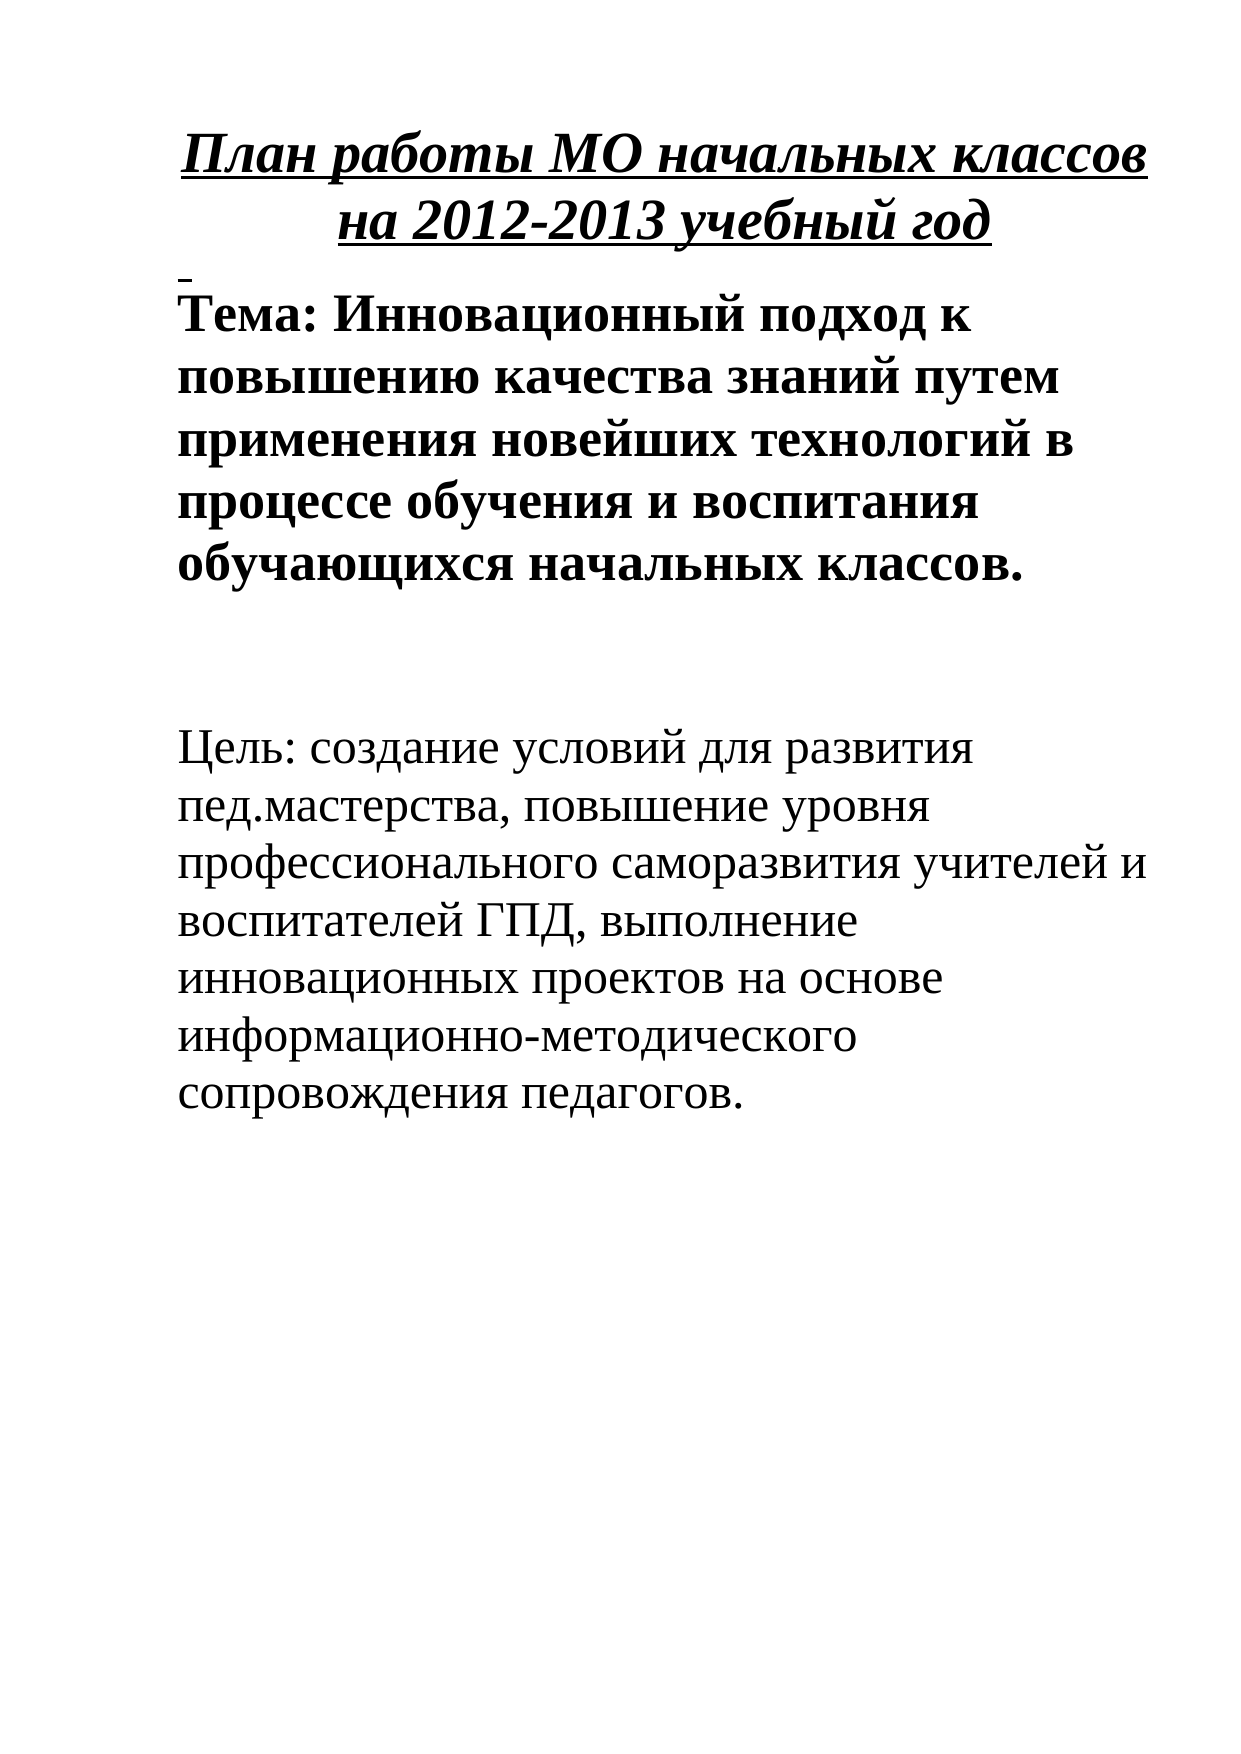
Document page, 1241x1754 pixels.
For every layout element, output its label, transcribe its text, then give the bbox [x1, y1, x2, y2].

text Тема: Инновационный подход к повышению качества знаний путем применения новейших технологий в процессе обучения и воспитания обучающихся начальных классов. [177, 281, 1152, 592]
text План работы МО начальных классов на 2012-2013 учебный год [177, 118, 1152, 252]
text Цель: создание условий для развития пед.мастерства, повышение уровня профессионального саморазвития учителей и воспитателей ГПД, выполнение инновационных проектов на основе информационно-методического сопровождения педагогов. [177, 717, 1152, 1119]
